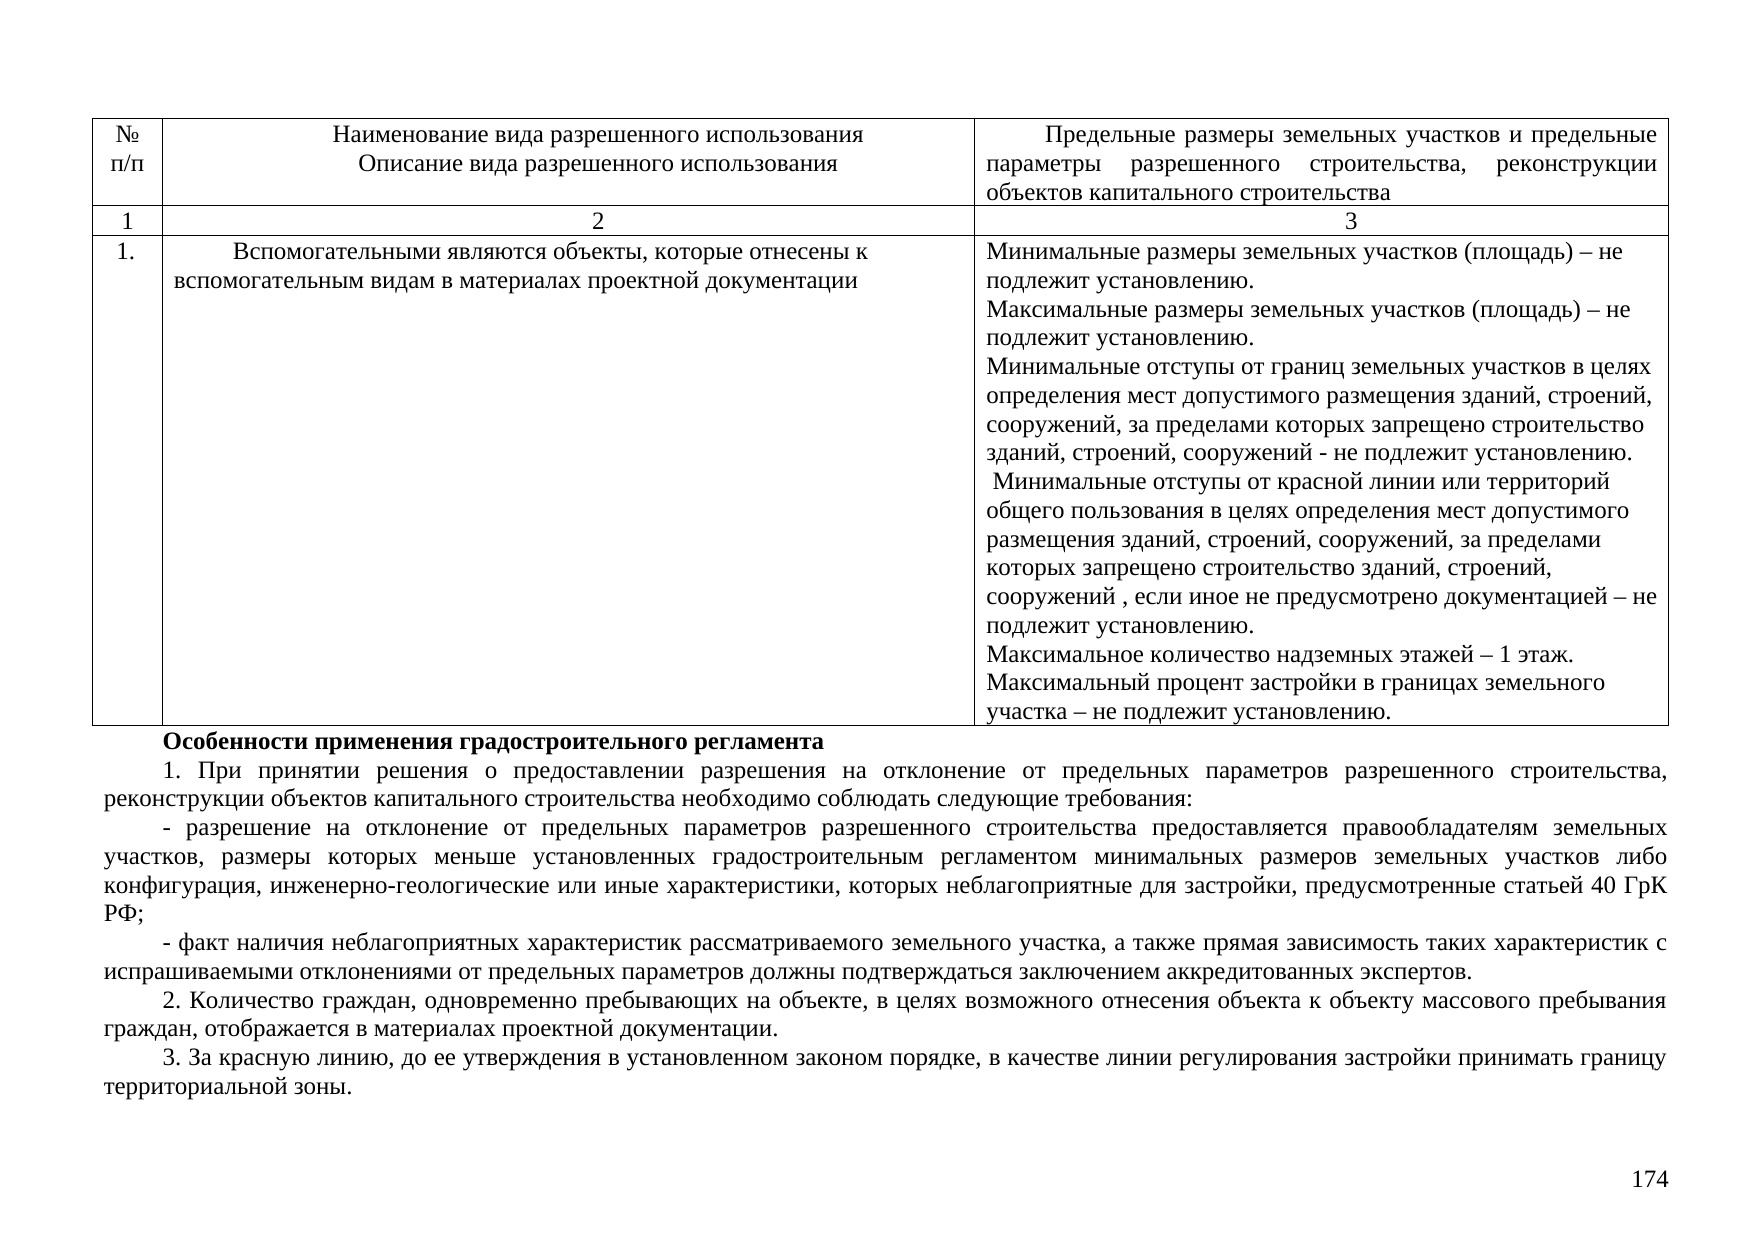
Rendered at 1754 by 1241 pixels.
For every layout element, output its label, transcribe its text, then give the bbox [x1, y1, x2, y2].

text - разрешение на отклонение от предельных параметров разрешенного строительства предоставляется правообладателям земельных участков, размеры которых меньше установленных градостроительным регламентом минимальных размеров земельных участков либо конфигурация, инженерно-геологические или иные характеристики, которых неблагоприятные для застройки, предусмотренные статьей 40 ГрК РФ; [103, 812, 1669, 927]
text 1. При принятии решения о предоставлении разрешения на отклонение от предельных параметров разрешенного строительства, реконструкции объектов капитального строительства необходимо соблюдать следующие требования: [103, 755, 1669, 812]
text Особенности применения градостроительного регламента [103, 726, 1669, 755]
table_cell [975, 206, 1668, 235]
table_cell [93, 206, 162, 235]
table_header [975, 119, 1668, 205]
text 3. За красную линию, до ее утверждения в установленном законом порядке, в качестве линии регулирования застройки принимать границу территориальной зоны. [103, 1042, 1669, 1100]
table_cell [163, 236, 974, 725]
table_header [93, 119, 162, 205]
text 2. Количество граждан, одновременно пребывающих на объекте, в целях возможного отнесения объекта к объекту массового пребывания граждан, отображается в материалах проектной документации. [103, 985, 1669, 1042]
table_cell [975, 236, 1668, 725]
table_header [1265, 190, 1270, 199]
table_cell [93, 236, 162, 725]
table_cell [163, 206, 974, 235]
text - факт наличия неблагоприятных характеристик рассматриваемого земельного участка, а также прямая зависимость таких характеристик с испрашиваемыми отклонениями от предельных параметров должны подтверждаться заключением аккредитованных экспертов. [103, 927, 1669, 985]
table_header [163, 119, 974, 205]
